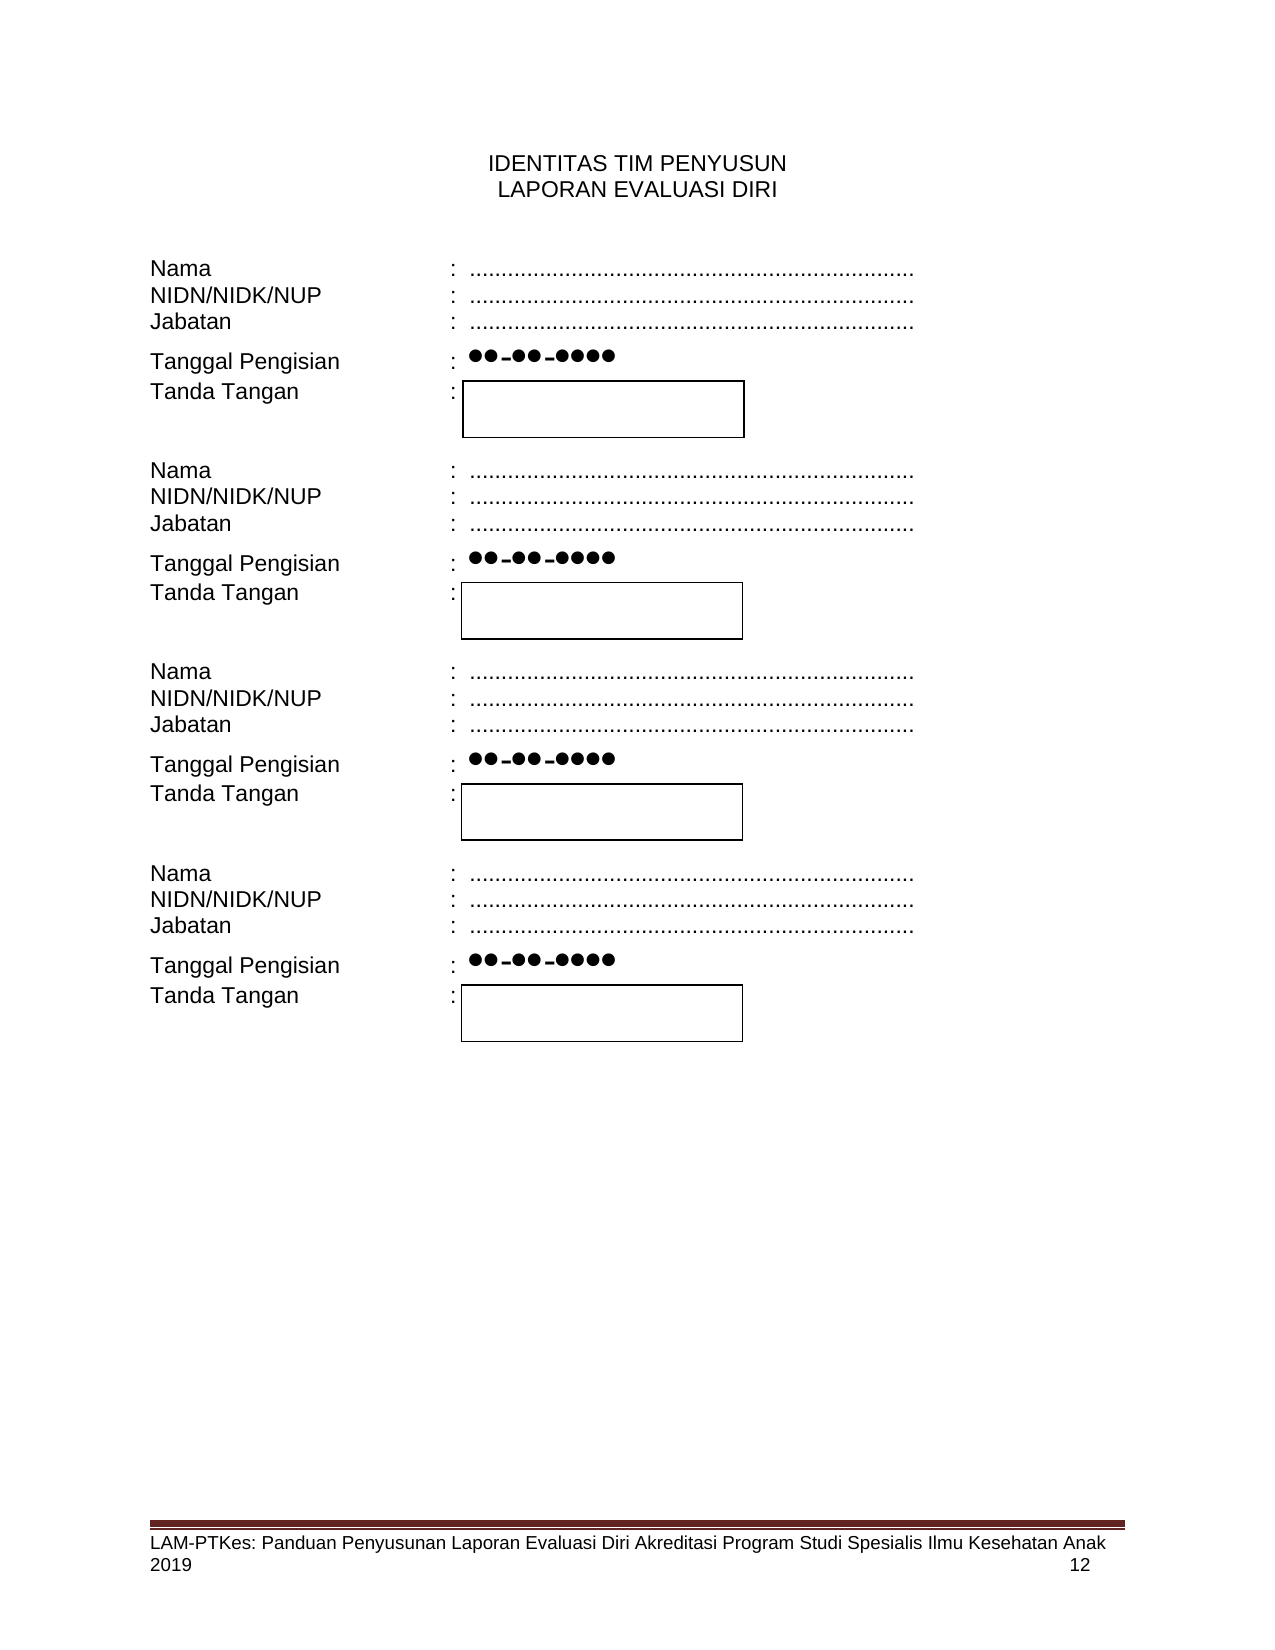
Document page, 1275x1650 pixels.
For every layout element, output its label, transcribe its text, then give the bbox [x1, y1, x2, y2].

text Nama : ...................................................................... [150, 859, 1125, 886]
text Tanda Tangan : [150, 780, 1125, 807]
text NIDN/NIDK/NUP : ...................................................................... [150, 483, 1125, 509]
text Tanggal Pengisian : -- [150, 334, 1125, 378]
text Jabatan : ...................................................................... [150, 308, 1125, 334]
text IDENTITAS TIM PENYUSUN [150, 150, 1125, 176]
text Jabatan : ...................................................................... [150, 711, 1125, 737]
text Tanda Tangan : [150, 982, 1125, 1008]
text Tanda Tangan : [150, 378, 1125, 404]
text NIDN/NIDK/NUP : ...................................................................... [150, 684, 1125, 711]
text Jabatan : ...................................................................... [150, 509, 1125, 536]
text Nama : ...................................................................... [150, 457, 1125, 483]
text Nama : ...................................................................... [150, 255, 1125, 282]
text Nama : ...................................................................... [150, 658, 1125, 684]
text Jabatan : ...................................................................... [150, 912, 1125, 938]
text Tanda Tangan : [150, 579, 1125, 605]
text Tanggal Pengisian : -- [150, 737, 1125, 780]
text NIDN/NIDK/NUP : ...................................................................... [150, 886, 1125, 912]
text NIDN/NIDK/NUP : ...................................................................... [150, 282, 1125, 308]
text LAPORAN EVALUASI DIRI [150, 176, 1125, 203]
text Tanggal Pengisian : -- [150, 536, 1125, 579]
text Tanggal Pengisian : -- [150, 938, 1125, 982]
